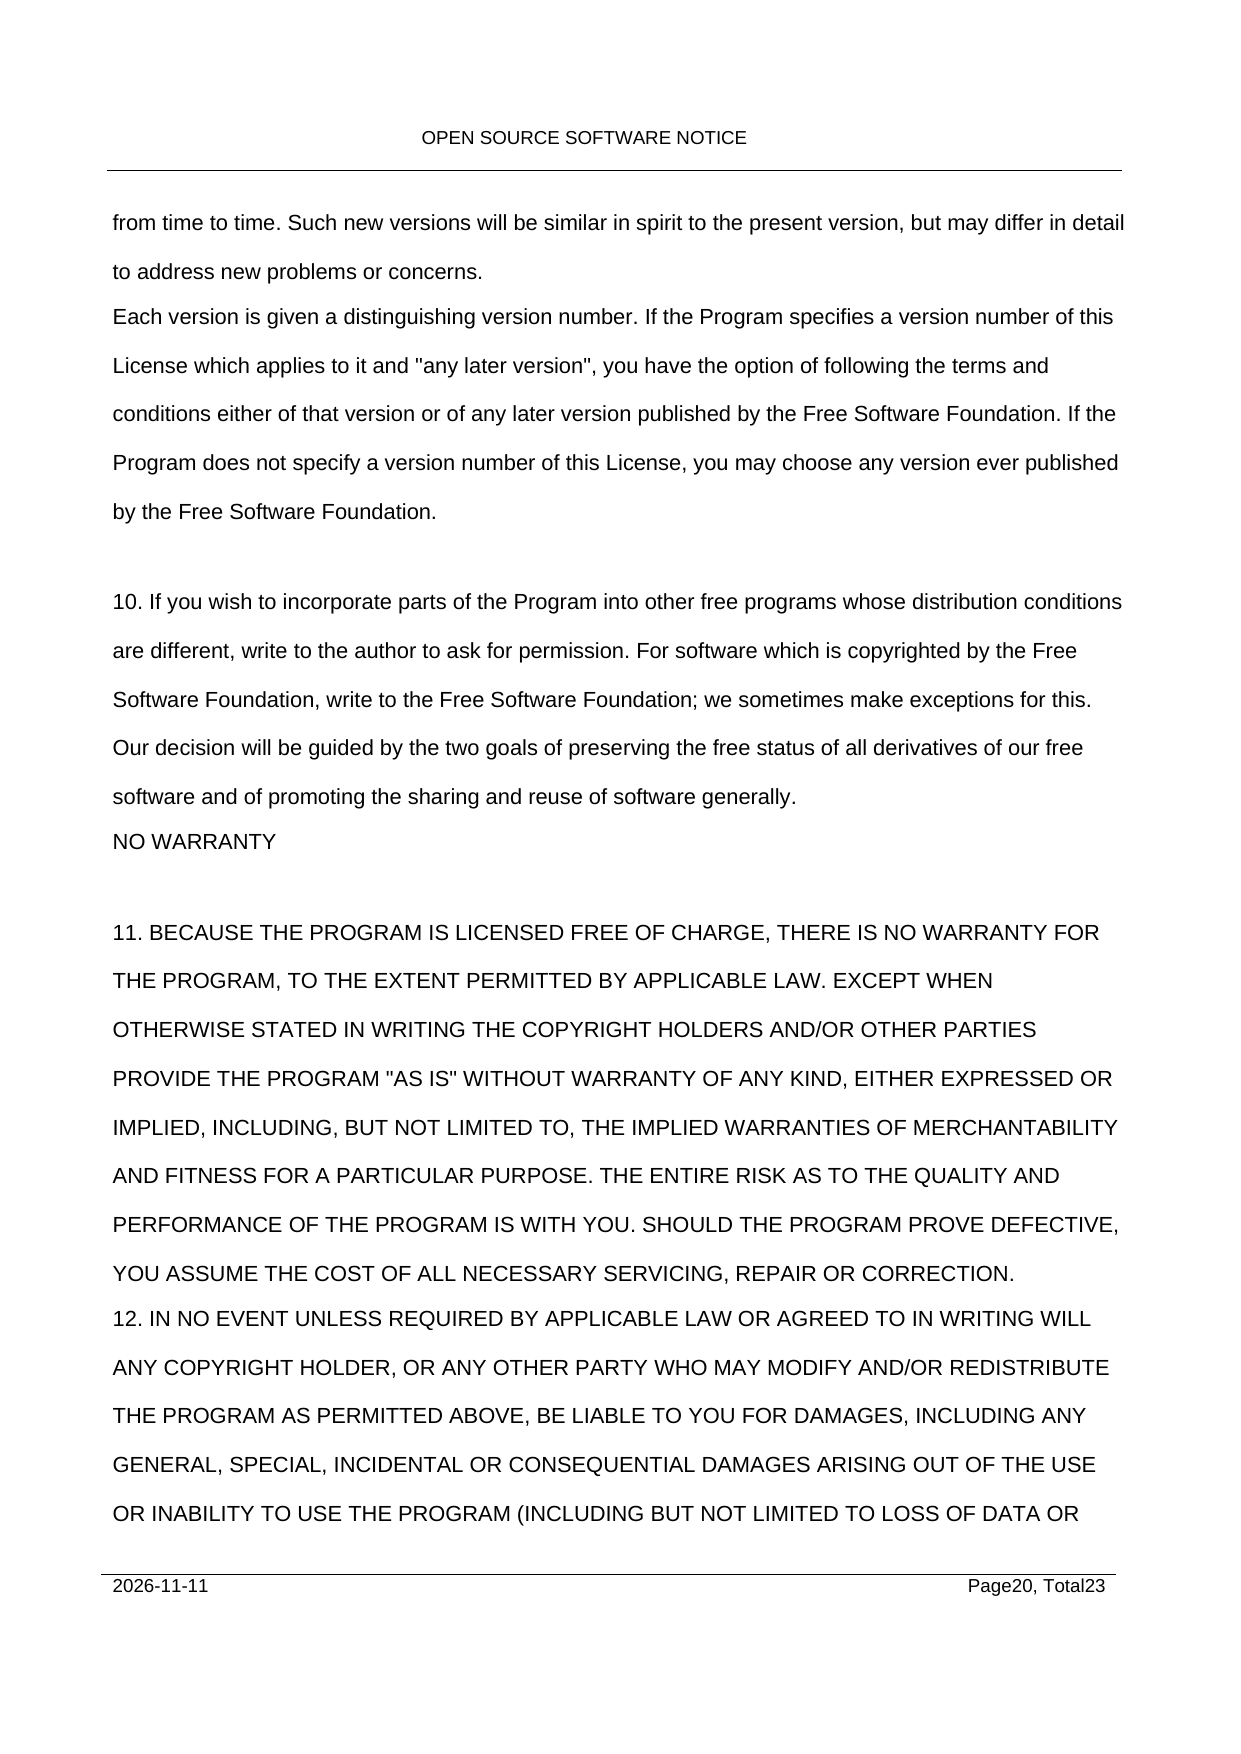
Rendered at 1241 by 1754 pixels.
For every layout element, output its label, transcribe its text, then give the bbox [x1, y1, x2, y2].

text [112, 1302, 1128, 1529]
text Each version is given a distinguishing version number. If the Program specifies a version number of this License which applies to it and "any later version", you have the option of following the terms and conditions either of that version or of any later version published by the Free Software Foundation. If the Program does not specify a version number of this License, you may choose any version ever published by the Free Software Foundation. [112, 300, 1128, 528]
text 10. If you wish to incorporate parts of the Program into other free programs whose distribution conditions are different, write to the author to ask for permission. For software which is copyrighted by the Free Software Foundation, write to the Free Software Foundation; we sometimes make exceptions for this. Our decision will be guided by the two goals of preserving the free status of all derivatives of our free software and of promoting the sharing and reuse of software generally. [112, 585, 1128, 813]
text 11. BECAUSE THE PROGRAM IS LICENSED FREE OF CHARGE, THERE IS NO WARRANTY FOR THE PROGRAM, TO THE EXTENT PERMITTED BY APPLICABLE LAW. EXCEPT WHEN OTHERWISE STATED IN WRITING THE COPYRIGHT HOLDERS AND/OR OTHER PARTIES PROVIDE THE PROGRAM "AS IS" WITHOUT WARRANTY OF ANY KIND, EITHER EXPRESSED OR IMPLIED, INCLUDING, BUT NOT LIMITED TO, THE IMPLIED WARRANTIES OF MERCHANTABILITY AND FITNESS FOR A PARTICULAR PURPOSE. THE ENTIRE RISK AS TO THE QUALITY AND PERFORMANCE OF THE PROGRAM IS WITH YOU. SHOULD THE PROGRAM PROVE DEFECTIVE, YOU ASSUME THE COST OF ALL NECESSARY SERVICING, REPAIR OR CORRECTION. [112, 916, 1128, 1289]
text NO WARRANTY [112, 826, 1128, 858]
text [112, 206, 1128, 288]
